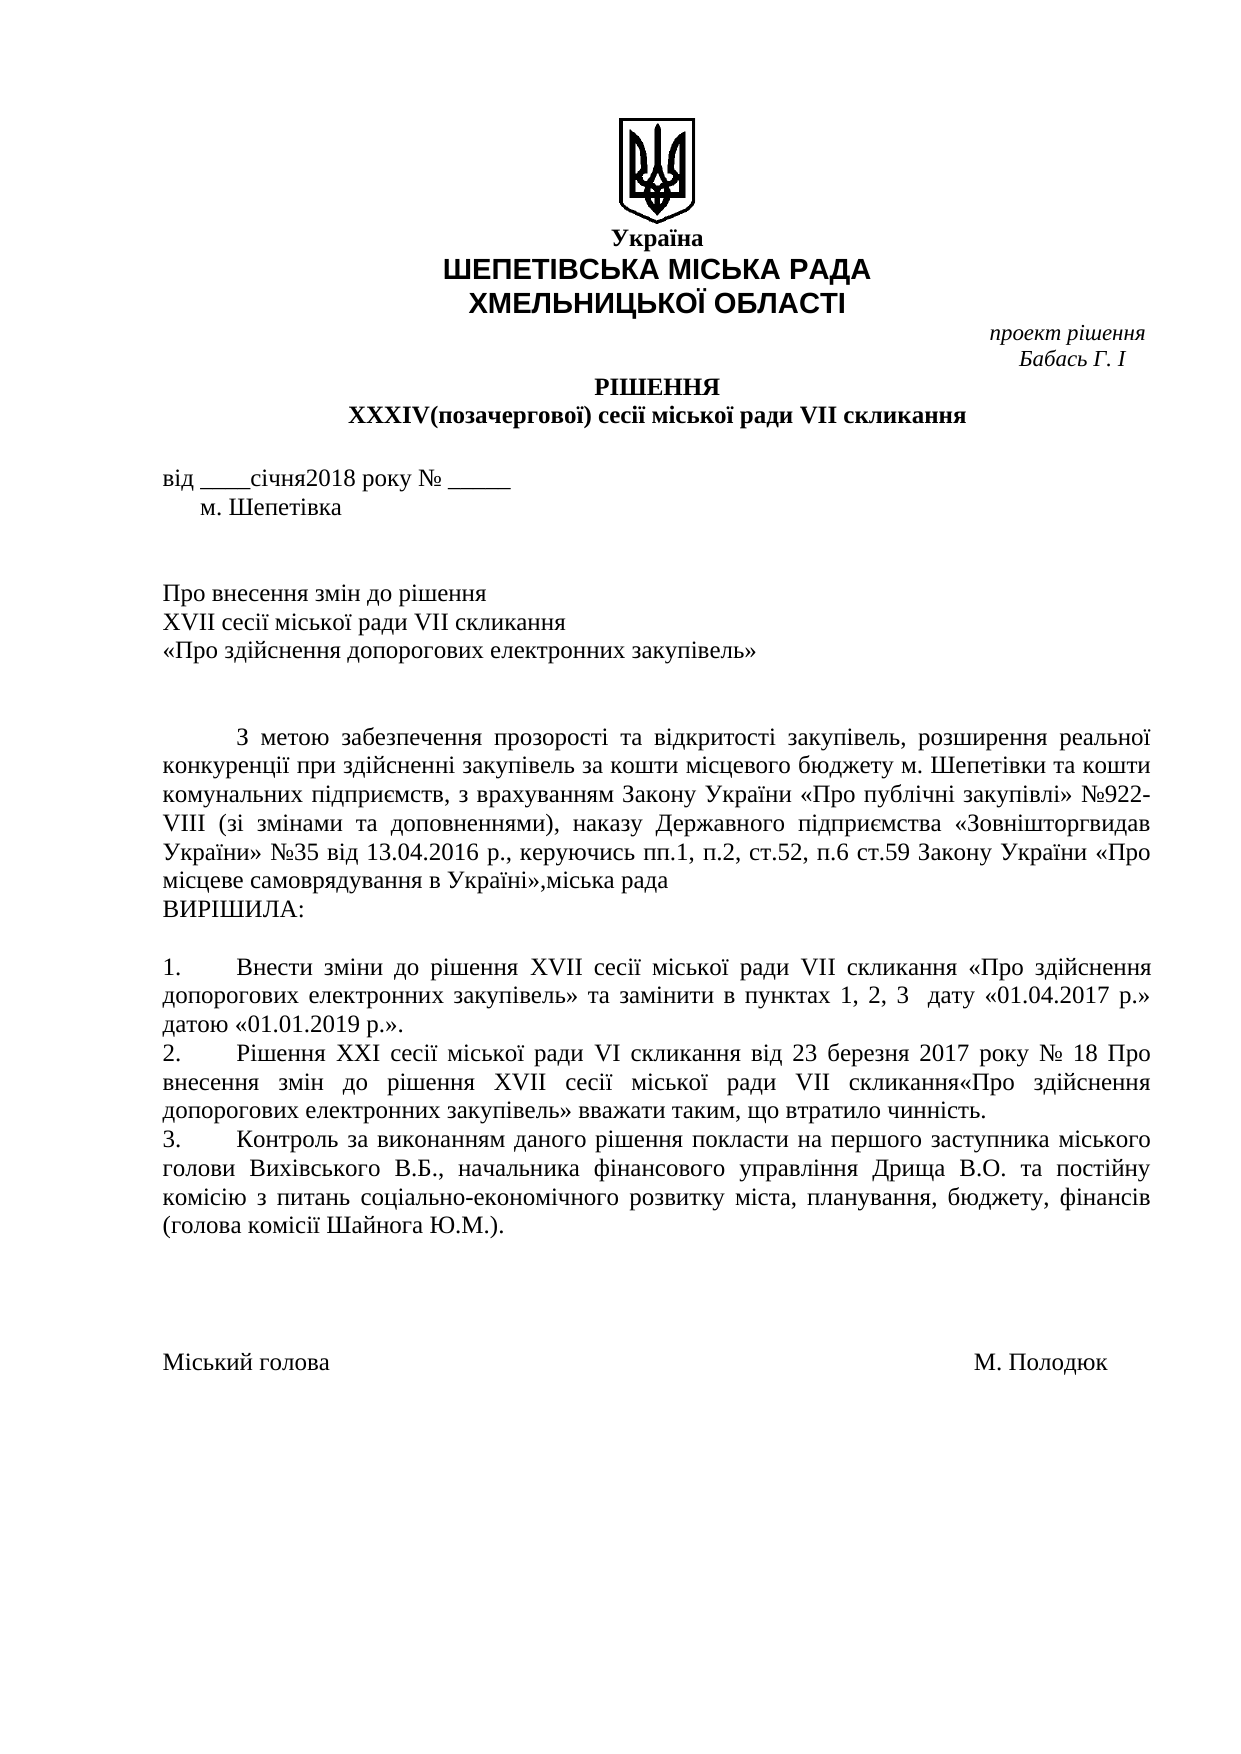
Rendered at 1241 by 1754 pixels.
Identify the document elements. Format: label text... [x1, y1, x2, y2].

text РІШЕННЯ [162, 372, 1152, 401]
text від ____січня2018 року № _____ [162, 463, 1152, 492]
text Бабась Г. І [1019, 346, 1152, 372]
picture [619, 118, 696, 224]
text ХXXIV(позачергової) сесії міської ради VIІ скликання [162, 401, 1152, 429]
text Міський голова М. Полодюк [162, 1347, 1152, 1376]
list Рішення XXI сесії міської ради VI скликання від 23 березня 2017 року № 18 Про внесення змін до рішення ХVII сесії міської ради VІI скликання«Про здійснення допорогових електронних закупівель» вважати таким, що втратило чинність. [162, 1038, 1152, 1124]
text м. Шепетівка [162, 492, 1152, 520]
list Внести зміни до рішення XVII сесії міської ради VІI скликання «Про здійснення допорогових електронних закупівель» та замінити в пунктах 1, 2, 3 дату «01.04.2017 р.» датою «01.01.2019 р.». [162, 952, 1152, 1038]
text Україна [162, 223, 1152, 252]
text ВИРІШИЛА: [162, 894, 1152, 923]
text Про внесення змін до рішення [162, 578, 1152, 607]
text «Про здійснення допорогових електронних закупівель» [162, 635, 1152, 664]
text ХVII сесії міської ради VІI скликання [162, 607, 1152, 635]
text З метою забезпечення прозорості та відкритості закупівель, розширення реальної конкуренції при здійсненні закупівель за кошти місцевого бюджету м. Шепетівки та кошти комунальних підприємств, з врахуванням Закону України «Про публічні закупівлі» №922-VIII (зі змінами та доповненнями), наказу Державного підприємства «Зовнішторгвидав України» №35 від 13.04.2016 р., керуючись пп.1, п.2, ст.52, п.6 ст.59 Закону України «Про місцеве самоврядування в Україні»,міська рада [162, 722, 1152, 894]
text ХМЕЛЬНИЦЬКОЇ ОБЛАСТІ [162, 286, 1152, 319]
text ШЕПЕТІВСЬКА МІСЬКА РАДА [162, 252, 1152, 286]
list Контроль за виконанням даного рішення покласти на першого заступника міського голови Вихівського В.Б., начальника фінансового управління Дрища В.О. та постійну комісію з питань соціально-економічного розвитку міста, планування, бюджету, фінансів (голова комісії Шайнога Ю.М.). [162, 1124, 1152, 1239]
text проект рішення [989, 319, 1152, 346]
